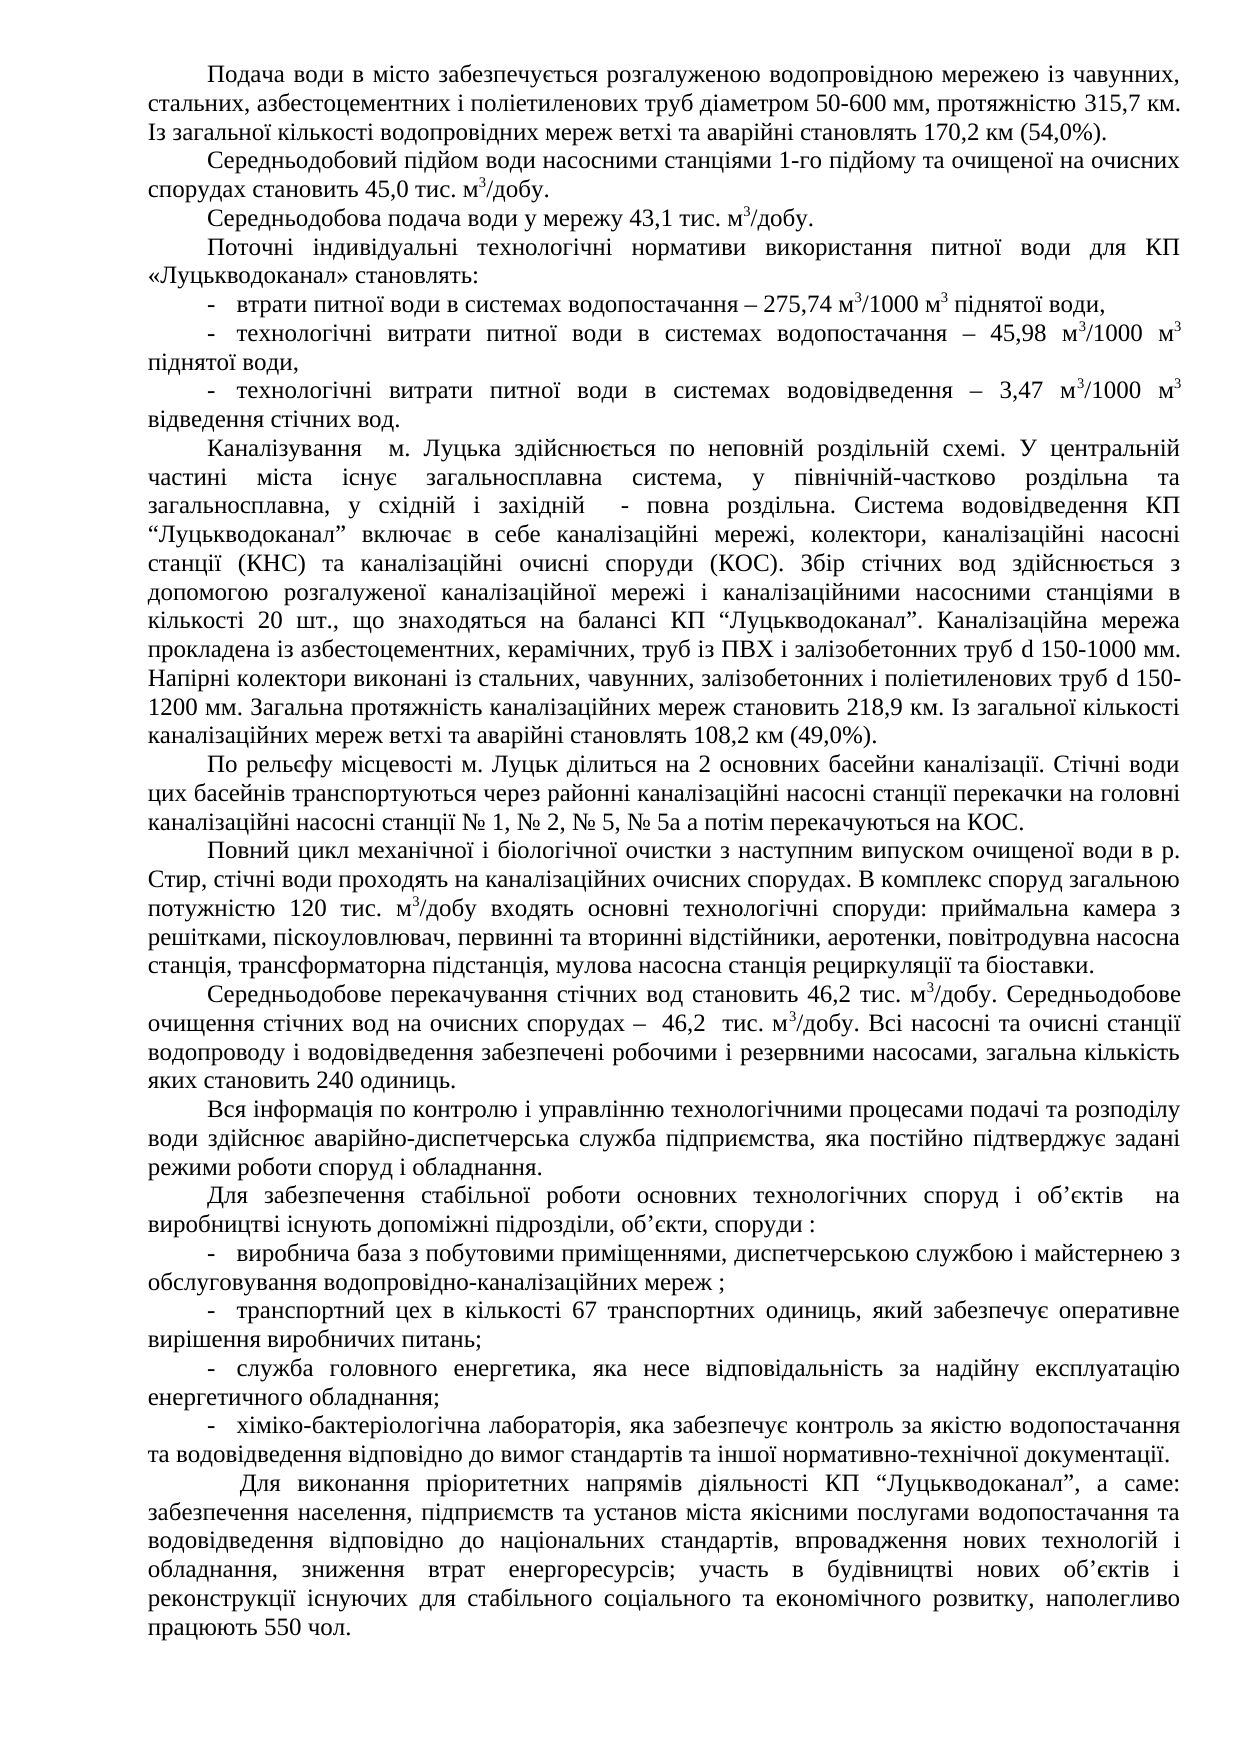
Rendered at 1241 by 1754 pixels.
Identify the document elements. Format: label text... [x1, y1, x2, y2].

text Середньодобове перекачування стічних вод становить 46,2 тис. м3/добу. Середньодобове очищення стічних вод на очисних спорудах – 46,2 тис. м3/добу. Всі насосні та очисні станції водопроводу і водовідведення забезпечені робочими і резервними насосами, загальна кількість яких становить 240 одиниць. [148, 979, 1181, 1094]
text Для забезпечення стабільної роботи основних технологічних споруд і об’єктів на виробництві існують допоміжні підрозділи, об’єкти, споруди : [148, 1180, 1181, 1238]
list служба головного енергетика, яка несе відповідальність за надійну експлуатацію енергетичного обладнання; [148, 1353, 1181, 1410]
list технологічні витрати питної води в системах водовідведення – 3,47 м3/1000 м3 відведення стічних вод. [148, 375, 1181, 433]
list виробнича база з побутовими приміщеннями, диспетчерською службою і майстернею з обслуговування водопровідно-каналізаційних мереж ; [148, 1238, 1181, 1295]
text Подача води в місто забезпечується розгалуженою водопровідною мережею із чавунних, стальних, азбестоцементних і поліетиленових труб діаметром 50-600 мм, протяжністю 315,7 км. Із загальної кількості водопровідних мереж ветхі та аварійні становлять 170,2 км (54,0%). [148, 59, 1181, 145]
text Середньодобовий підйом води насосними станціями 1-го підйому та очищеної на очисних спорудах становить 45,0 тис. м3/добу. [148, 145, 1181, 203]
text Каналізування м. Луцька здійснюється по неповній роздільній схемі. У центральній частині міста існує загальносплавна система, у північній-частково роздільна та загальносплавна, у східній і західній - повна роздільна. Система водовідведення КП “Луцькводоканал” включає в себе каналізаційні мережі, колектори, каналізаційні насосні станції (КНС) та каналізаційні очисні споруди (КОС). Збір стічних вод здійснюється з допомогою розгалуженої каналізаційної мережі і каналізаційними насосними станціями в кількості 20 шт., що знаходяться на балансі КП “Луцькводоканал”. Каналізаційна мережа прокладена із азбестоцементних, керамічних, труб із ПВХ і залізобетонних труб d 150-1000 мм. Напірні колектори виконані із стальних, чавунних, залізобетонних і поліетиленових труб d 150-1200 мм. Загальна протяжність каналізаційних мереж становить 218,9 км. Із загальної кількості каналізаційних мереж ветхі та аварійні становлять 108,2 км (49,0%). [148, 433, 1181, 749]
list технологічні витрати питної води в системах водопостачання – 45,98 м3/1000 м3 піднятої води, [148, 318, 1181, 375]
text Вся інформація по контролю і управлінню технологічними процесами подачі та розподілу води здійснює аварійно-диспетчерська служба підприємства, яка постійно підтверджує задані режими роботи споруд і обладнання. [148, 1094, 1181, 1180]
list хіміко-бактеріологічна лабораторія, яка забезпечує контроль за якістю водопостачання та водовідведення відповідно до вимог стандартів та іншої нормативно-технічної документації. [148, 1410, 1181, 1468]
text Повний цикл механічної і біологічної очистки з наступним випуском очищеної води в р. Стир, стічні води проходять на каналізаційних очисних спорудах. В комплекс споруд загальною потужністю 120 тис. м3/добу входять основні технологічні споруди: приймальна камера з решітками, піскоуловлювач, первинні та вторинні відстійники, аеротенки, повітродувна насосна станція, трансформаторна підстанція, мулова насосна станція рециркуляції та біоставки. [148, 835, 1181, 979]
text Середньодобова подача води у мережу 43,1 тис. м3/добу. [148, 203, 1181, 232]
list втрати питної води в системах водопостачання – 275,74 м3/1000 м3 піднятої води, [148, 289, 1181, 318]
list транспортний цех в кількості 67 транспортних одиниць, який забезпечує оперативне вирішення виробничих питань; [148, 1295, 1181, 1353]
text Для виконання пріоритетних напрямів діяльності КП “Луцькводоканал”, а саме: забезпечення населення, підприємств та установ міста якісними послугами водопостачання та водовідведення відповідно до національних стандартів, впровадження нових технологій і обладнання, зниження втрат енергоресурсів; участь в будівництві нових об’єктів і реконструкції існуючих для стабільного соціального та економічного розвитку, наполегливо працюють 550 чол. [148, 1468, 1181, 1640]
text По рельєфу місцевості м. Луцьк ділиться на 2 основних басейни каналізації. Стічні води цих басейнів транспортуються через районні каналізаційні насосні станції перекачки на головні каналізаційні насосні станції № 1, № 2, № 5, № 5а а потім перекачуються на КОС. [148, 749, 1181, 835]
text Поточні індивідуальні технологічні нормативи використання питної води для КП «Луцькводоканал» становлять: [148, 232, 1181, 289]
